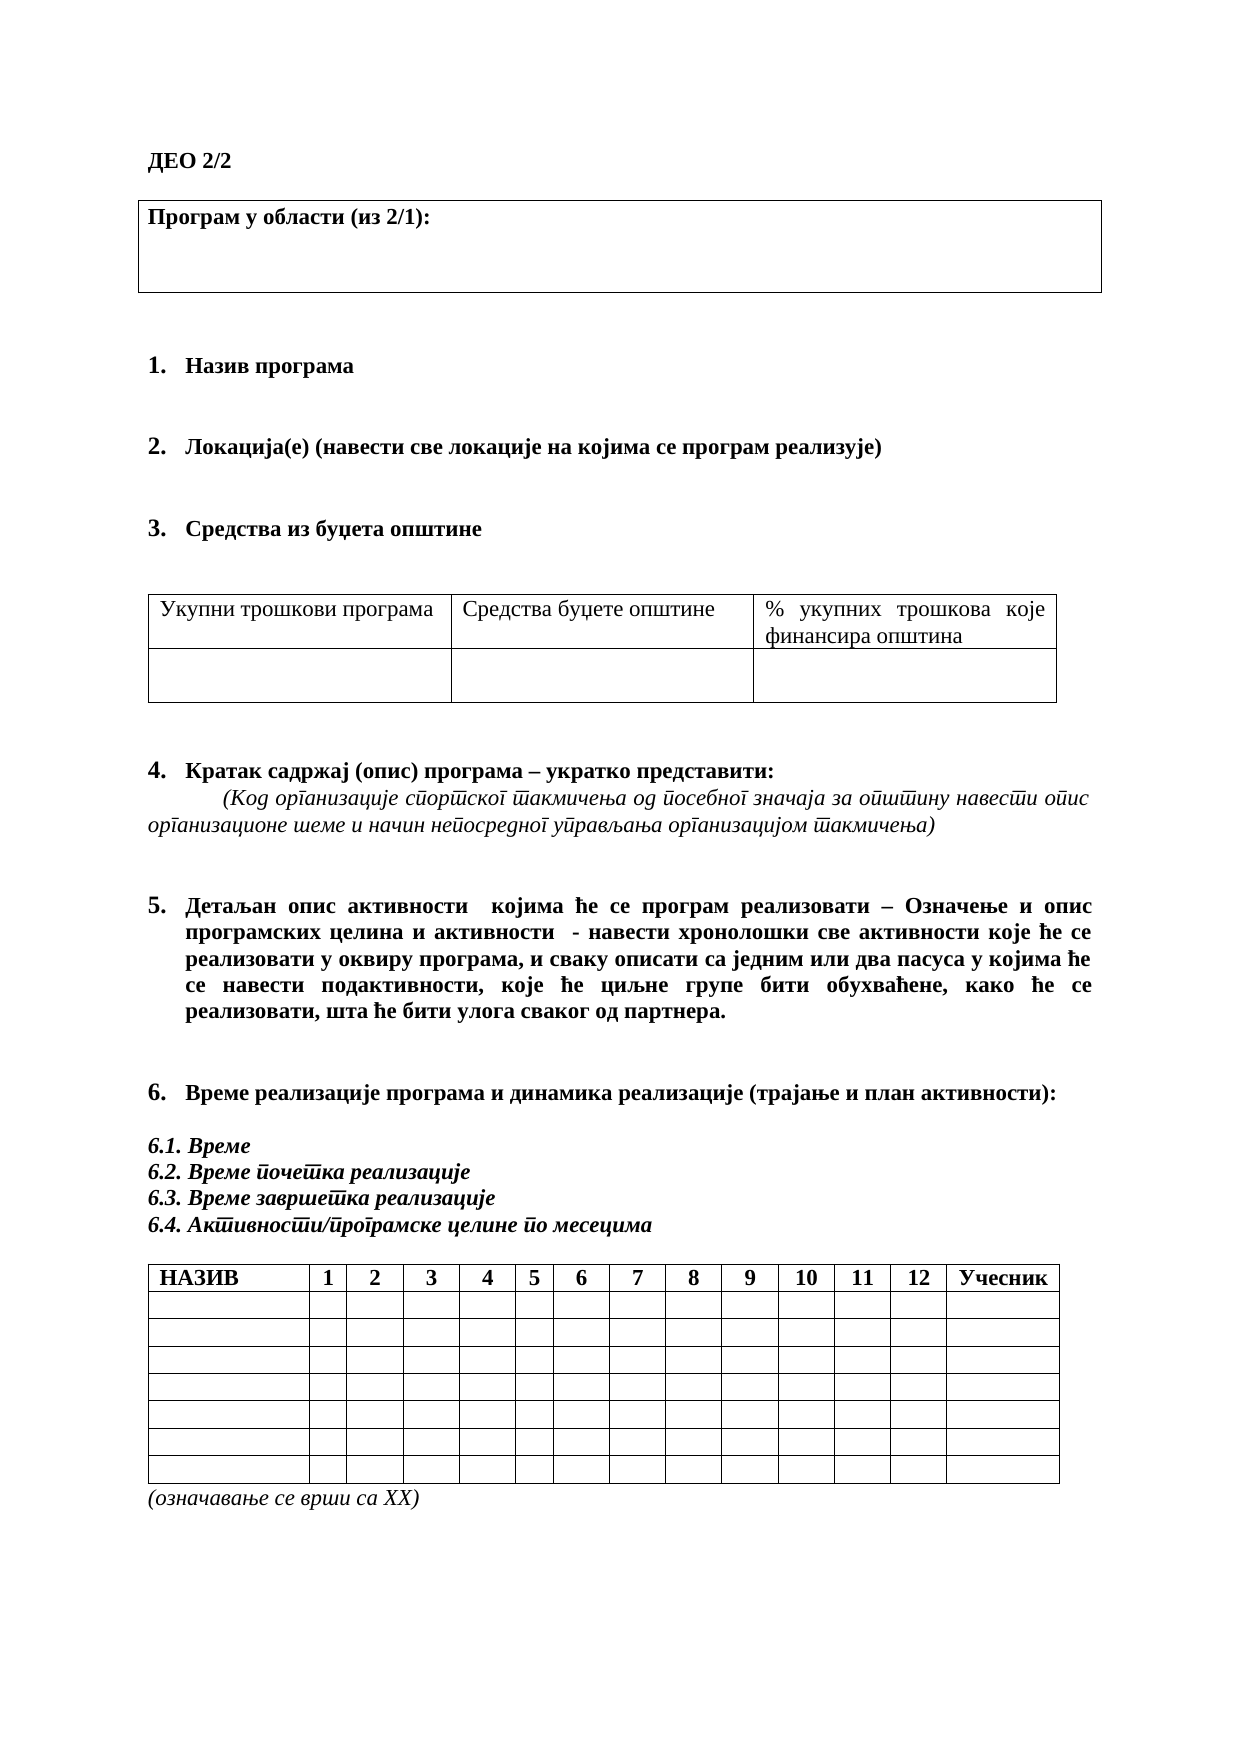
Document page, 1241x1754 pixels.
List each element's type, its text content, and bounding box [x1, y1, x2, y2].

table_cell [891, 1319, 946, 1346]
table_cell [460, 1401, 515, 1428]
table_cell [404, 1429, 459, 1455]
table_cell [310, 1374, 346, 1400]
table_cell [149, 1456, 309, 1483]
table_cell [779, 1292, 834, 1318]
table_cell [666, 1456, 721, 1483]
table_header Средства буџете општине [452, 595, 753, 648]
table_cell [149, 649, 451, 702]
table_cell [947, 1292, 1059, 1318]
table_cell [891, 1401, 946, 1428]
table_cell [610, 1319, 665, 1346]
table_cell [835, 1456, 890, 1483]
table_header % укупних трошкова које финансира општина [754, 595, 1056, 648]
table_cell [554, 1292, 609, 1318]
table_cell [310, 1456, 346, 1483]
table_cell [310, 1347, 346, 1373]
table_header НАЗИВ [149, 1265, 309, 1291]
table_cell [404, 1374, 459, 1400]
table_cell [149, 1429, 309, 1455]
table_header 5 [516, 1265, 553, 1291]
table_cell [516, 1374, 553, 1400]
table_header 7 [610, 1265, 665, 1291]
table_cell [835, 1429, 890, 1455]
table_cell [835, 1401, 890, 1428]
table_cell [666, 1429, 721, 1455]
table_cell [554, 1319, 609, 1346]
table_cell [835, 1319, 890, 1346]
table_cell [666, 1292, 721, 1318]
table_header 9 [722, 1265, 778, 1291]
table_cell [610, 1374, 665, 1400]
table_cell [666, 1319, 721, 1346]
table_header 12 [891, 1265, 946, 1291]
text 6.4. Активности/програмске целине по месецима [148, 1211, 1093, 1237]
table_cell [722, 1292, 778, 1318]
text Програм у области (из 2/1): [139, 201, 1101, 230]
list Кратак садржај (опис) програма – укратко представити: [148, 756, 1093, 784]
table_cell [404, 1347, 459, 1373]
table_cell [835, 1374, 890, 1400]
text 6.2. Време почетка реализације [148, 1158, 1093, 1184]
table_cell [554, 1429, 609, 1455]
table_cell [516, 1292, 553, 1318]
table_cell [516, 1401, 553, 1428]
table_cell [347, 1401, 403, 1428]
table_cell [610, 1401, 665, 1428]
table_cell [310, 1319, 346, 1346]
table_cell [754, 649, 1056, 702]
table_header 6 [554, 1265, 609, 1291]
table_cell [149, 1401, 309, 1428]
table_cell [404, 1292, 459, 1318]
table_cell [554, 1401, 609, 1428]
table_cell [947, 1347, 1059, 1373]
table_cell [722, 1401, 778, 1428]
table_cell [947, 1319, 1059, 1346]
list Назив програма [148, 350, 1093, 379]
table_cell [310, 1401, 346, 1428]
table_cell [610, 1292, 665, 1318]
list Средства из буџета општине [148, 513, 1093, 542]
table_cell [891, 1374, 946, 1400]
table_cell [891, 1456, 946, 1483]
text (означавање се врши са XX) [148, 1484, 1093, 1510]
table_cell [947, 1401, 1059, 1428]
table_cell [779, 1319, 834, 1346]
table_cell [347, 1292, 403, 1318]
table_cell [779, 1456, 834, 1483]
table_cell [460, 1429, 515, 1455]
table_cell [610, 1456, 665, 1483]
table_header Укупни трошкови програма [149, 595, 451, 648]
text 6.3. Време завршетка реализације [148, 1184, 1093, 1211]
table_cell [610, 1429, 665, 1455]
table_header 2 [347, 1265, 403, 1291]
table_cell [404, 1456, 459, 1483]
table_cell [347, 1374, 403, 1400]
table_cell [460, 1347, 515, 1373]
table_cell [347, 1456, 403, 1483]
table_cell [516, 1456, 553, 1483]
table_cell [149, 1292, 309, 1318]
table_cell [516, 1429, 553, 1455]
table_cell [149, 1374, 309, 1400]
table_cell [460, 1456, 515, 1483]
list Време реализације програма и динамика реализације (трајање и план активности): [148, 1077, 1093, 1105]
table_cell [347, 1347, 403, 1373]
table_cell [554, 1347, 609, 1373]
list Детаљан опис активности којима ће се програм реализовати – Означење и опис програмских целина и активности - навести хронолошки све активности које ће се реализовати у оквиру програма, и сваку описати са једним или два пасуса у којима ће се навести подактивности, које ће циљне групе бити обухваћене, како ће се реализовати, шта ће бити улога сваког од партнера. [148, 890, 1093, 1024]
list Локација(е) (навести све локације на којима се програм реализује) [148, 431, 1093, 460]
table_cell [666, 1374, 721, 1400]
table_header 4 [460, 1265, 515, 1291]
table_cell [891, 1429, 946, 1455]
table_cell [779, 1374, 834, 1400]
table_cell [310, 1429, 346, 1455]
table_cell [460, 1319, 515, 1346]
table_header 1 [310, 1265, 346, 1291]
table_cell [947, 1374, 1059, 1400]
text (Код организације спортског такмичења од посебног значаја за општину навести опис организационе шеме и начин непосредног управљања организацијом такмичења) [148, 784, 1093, 837]
table_header 8 [666, 1265, 721, 1291]
table_cell [404, 1401, 459, 1428]
table_cell [149, 1319, 309, 1346]
table_cell [610, 1347, 665, 1373]
table_cell [779, 1401, 834, 1428]
table_cell [666, 1347, 721, 1373]
table_header 11 [835, 1265, 890, 1291]
table_cell [947, 1456, 1059, 1483]
table_cell [891, 1292, 946, 1318]
table_cell [452, 649, 753, 702]
table_cell [310, 1292, 346, 1318]
table_cell [891, 1347, 946, 1373]
table_cell [722, 1456, 778, 1483]
table_cell [722, 1374, 778, 1400]
table_cell [722, 1429, 778, 1455]
table_cell [779, 1347, 834, 1373]
text 6.1. Време [148, 1132, 1093, 1158]
table_header 3 [404, 1265, 459, 1291]
table_cell [347, 1319, 403, 1346]
table_cell [554, 1456, 609, 1483]
table_cell [835, 1347, 890, 1373]
table_cell [404, 1319, 459, 1346]
table_cell [516, 1319, 553, 1346]
table_cell [722, 1347, 778, 1373]
table_cell [149, 1347, 309, 1373]
table_cell [666, 1401, 721, 1428]
table_cell [554, 1374, 609, 1400]
table_cell [460, 1292, 515, 1318]
table_header 10 [779, 1265, 834, 1291]
text ДЕО 2/2 [148, 148, 1093, 174]
table_cell [722, 1319, 778, 1346]
table_cell [947, 1429, 1059, 1455]
table_cell [516, 1347, 553, 1373]
table_cell [779, 1429, 834, 1455]
table_cell [460, 1374, 515, 1400]
table_header Учесник [947, 1265, 1059, 1291]
table_cell [835, 1292, 890, 1318]
table_cell [347, 1429, 403, 1455]
